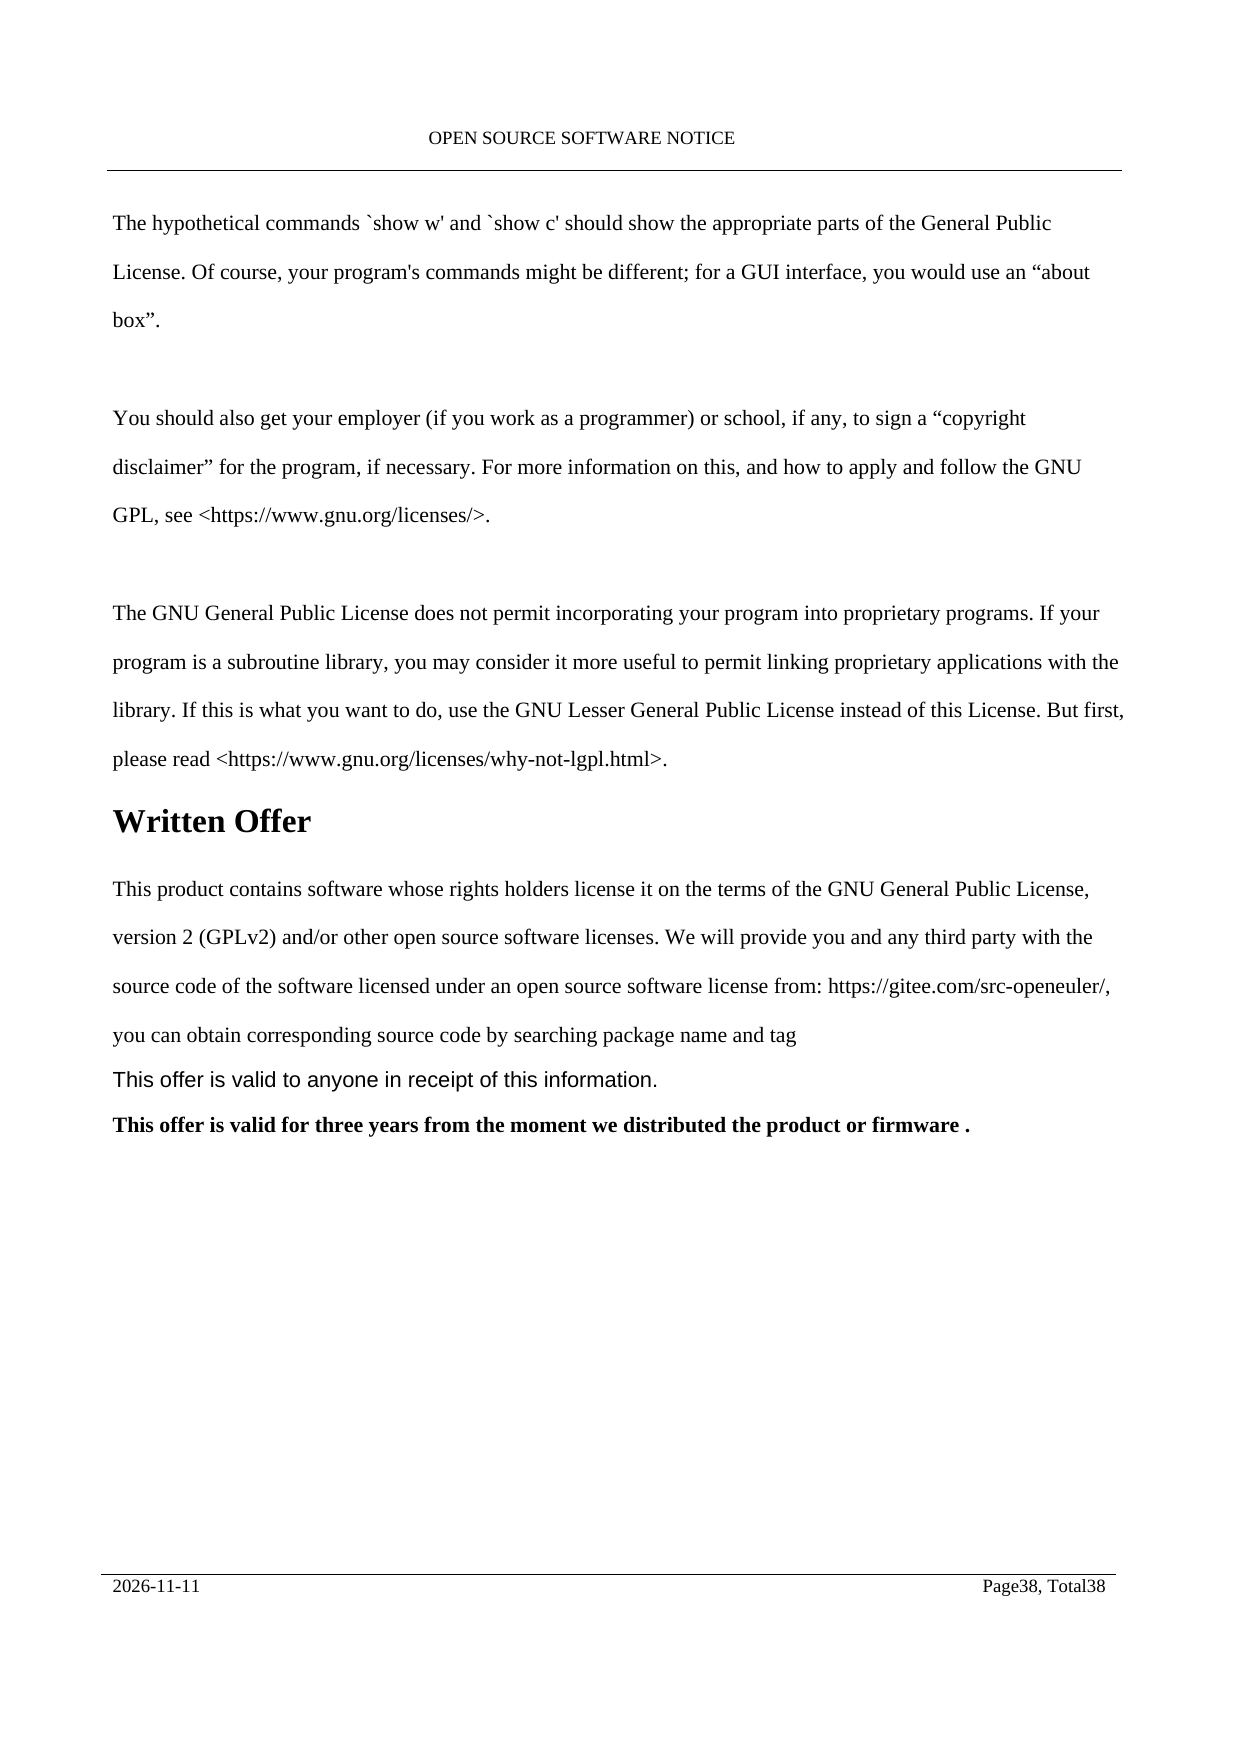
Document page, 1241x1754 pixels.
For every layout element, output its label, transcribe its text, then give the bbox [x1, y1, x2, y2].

text This offer is valid to anyone in receipt of this information. [112, 1063, 1128, 1096]
text This offer is valid for three years from the moment we distributed the product or firmware . [112, 1108, 1128, 1141]
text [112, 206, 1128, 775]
text This product contains software whose rights holders license it on the terms of the GNU General Public License, version 2 (GPLv2) and/or other open source software licenses. We will provide you and any third party with the source code of the software licensed under an open source software license from: https://gitee.com/src-openeuler/, you can obtain corresponding source code by searching package name and tag [112, 872, 1128, 1051]
text Written Offer [112, 788, 1128, 853]
